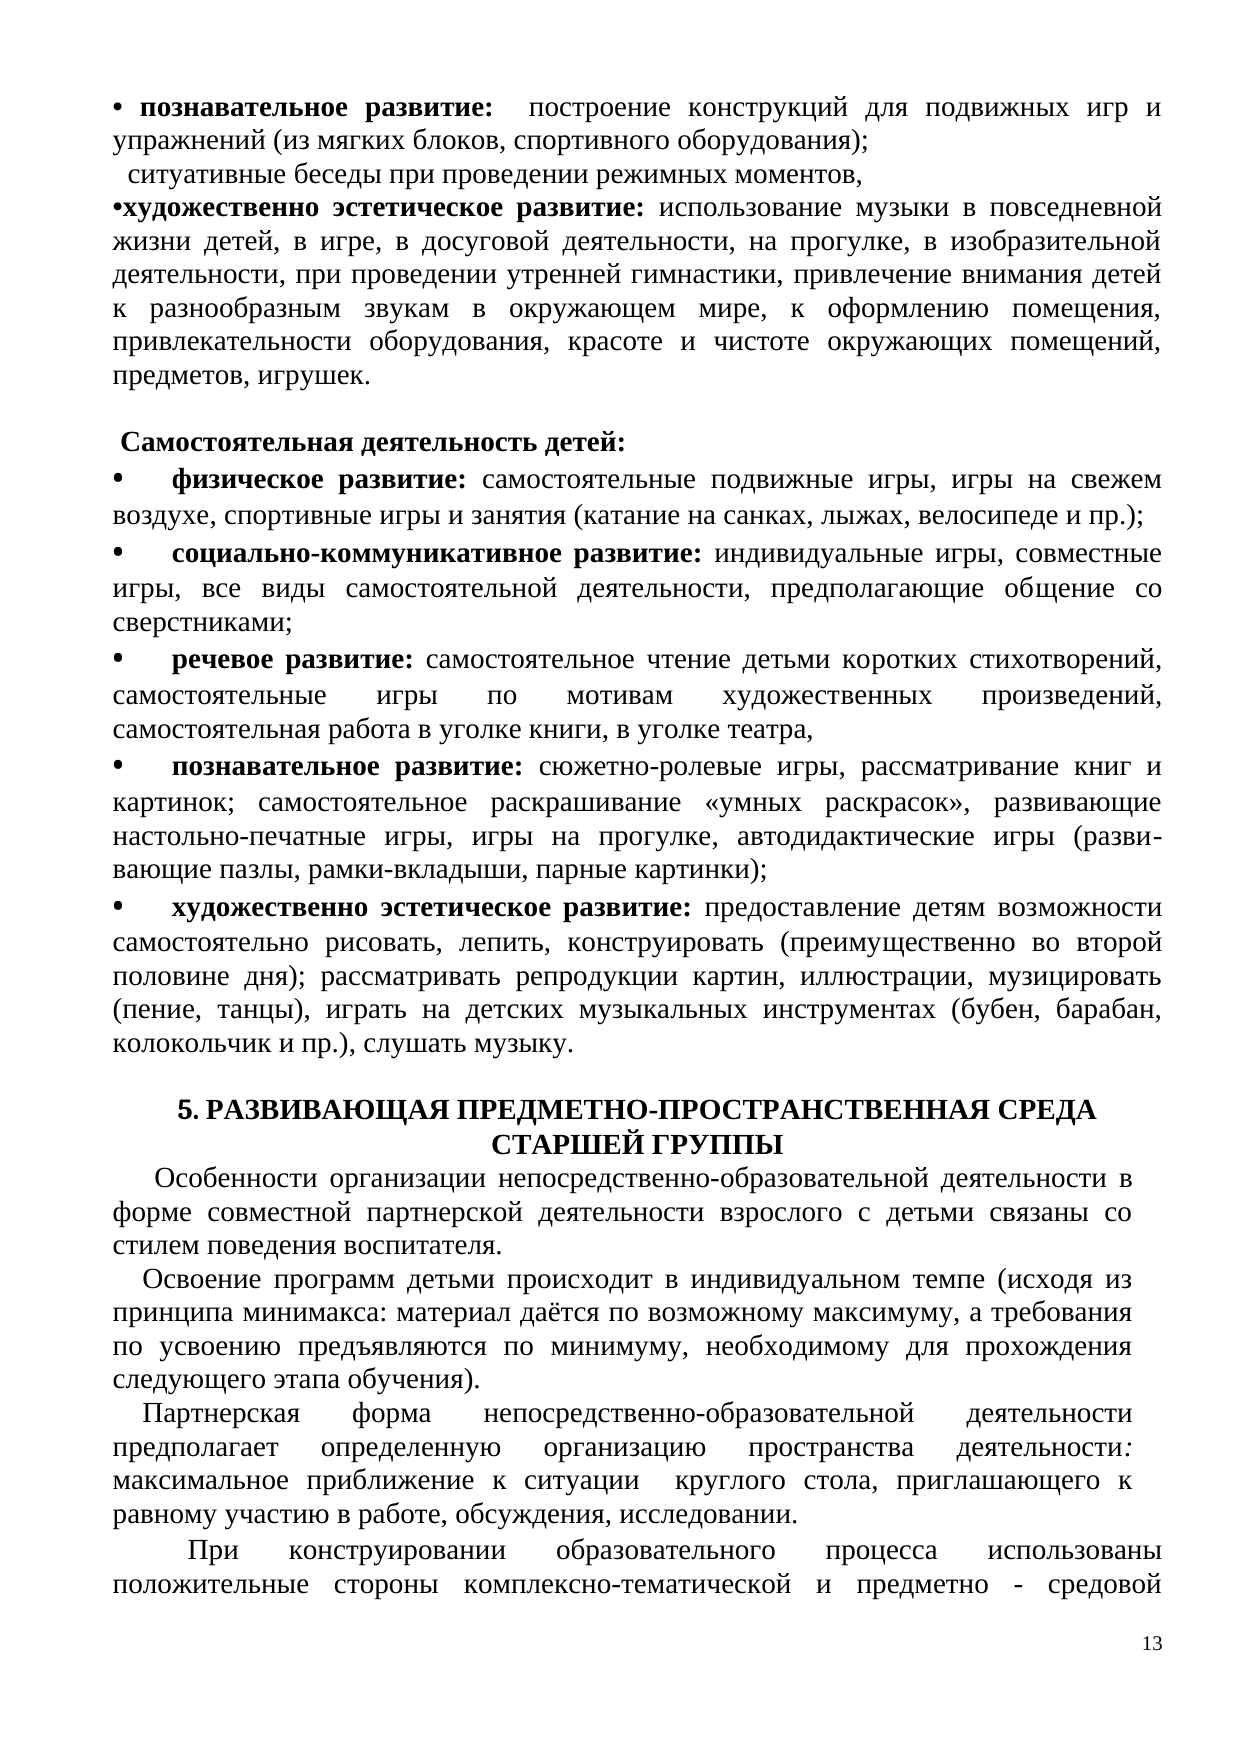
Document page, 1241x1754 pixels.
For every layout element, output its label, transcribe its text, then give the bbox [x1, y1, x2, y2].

text ситуативные беседы при проведении режимных моментов, [127, 156, 1162, 189]
list социально-коммуникативное развитие: индивидуальные игры, совместные игры, все виды самостоятельной деятельности, предполагающие общение со сверстниками; [112, 531, 1162, 638]
text Партнерская форма непосредственно-образовательной деятельности предполагает определенную организацию пространства деятельности: максимальное приближение к ситуации круглого стола, приглашающего к равному участию в работе, обсуждения, исследовании. [112, 1395, 1133, 1529]
text Особенности организации непосредственно-образовательной деятельности в форме совместной партнерской деятельности взрослого с детьми связаны со стилем поведения воспитателя. [112, 1160, 1133, 1261]
list художественно эстетическое развитие: предоставление детям возможности самостоятельно рисовать, лепить, конструировать (преимущественно во второй половине дня); рассматривать репродукции картин, иллюстрации, музицировать (пение, танцы), играть на детских музыкальных инструментах (бубен, барабан, колокольчик и пр.), слушать музыку. [112, 885, 1162, 1059]
text • познавательное развитие: построение конструкций для подвижных игр и упражнений (из мягких блоков, спортивного оборудования); [112, 89, 1162, 156]
list познавательное развитие: сюжетно-ролевые игры, рассматривание книг и картинок; самостоятельное раскрашивание «умных раскрасок», развивающие настольно-печатные игры, игры на прогулке, автодидактические игры (развивающие пазлы, рамки-вкладыши, парные картинки); [112, 744, 1162, 885]
text Самостоятельная деятельность детей: [112, 424, 1162, 458]
text •художественно эстетическое развитие: использование музыки в повседневной жизни детей, в игре, в досуговой деятельности, на прогулке, в изобразительной деятельности, при проведении утренней гимнастики, привлечение внимания детей к разнообразным звукам в окружающем мире, к оформлению помещения, привлекательности оборудования, красоте и чистоте окружающих помещений, предметов, игрушек. [112, 189, 1162, 391]
list речевое развитие: самостоятельное чтение детьми коротких стихотворений, самостоятельные игры по мотивам художественных произведений, самостоятельная работа в уголке книги, в уголке театра, [112, 638, 1162, 744]
text 5. РАЗВИВАЮЩАЯ ПРЕДМЕТНО-ПРОСТРАНСТВЕННАЯ СРЕДА СТАРШЕЙ ГРУППЫ [112, 1092, 1162, 1160]
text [112, 1532, 1162, 1599]
list физическое развитие: самостоятельные подвижные игры, игры на свежем воздухе, спортивные игры и занятия (катание на санках, лыжах, велосипеде и пр.); [112, 458, 1162, 531]
text Освоение программ детьми происходит в индивидуальном темпе (исходя из принципа минимакса: материал даётся по возможному максимуму, а требования по усвоению предъявляются по минимуму, необходимому для прохождения следующего этапа обучения). [112, 1261, 1133, 1395]
